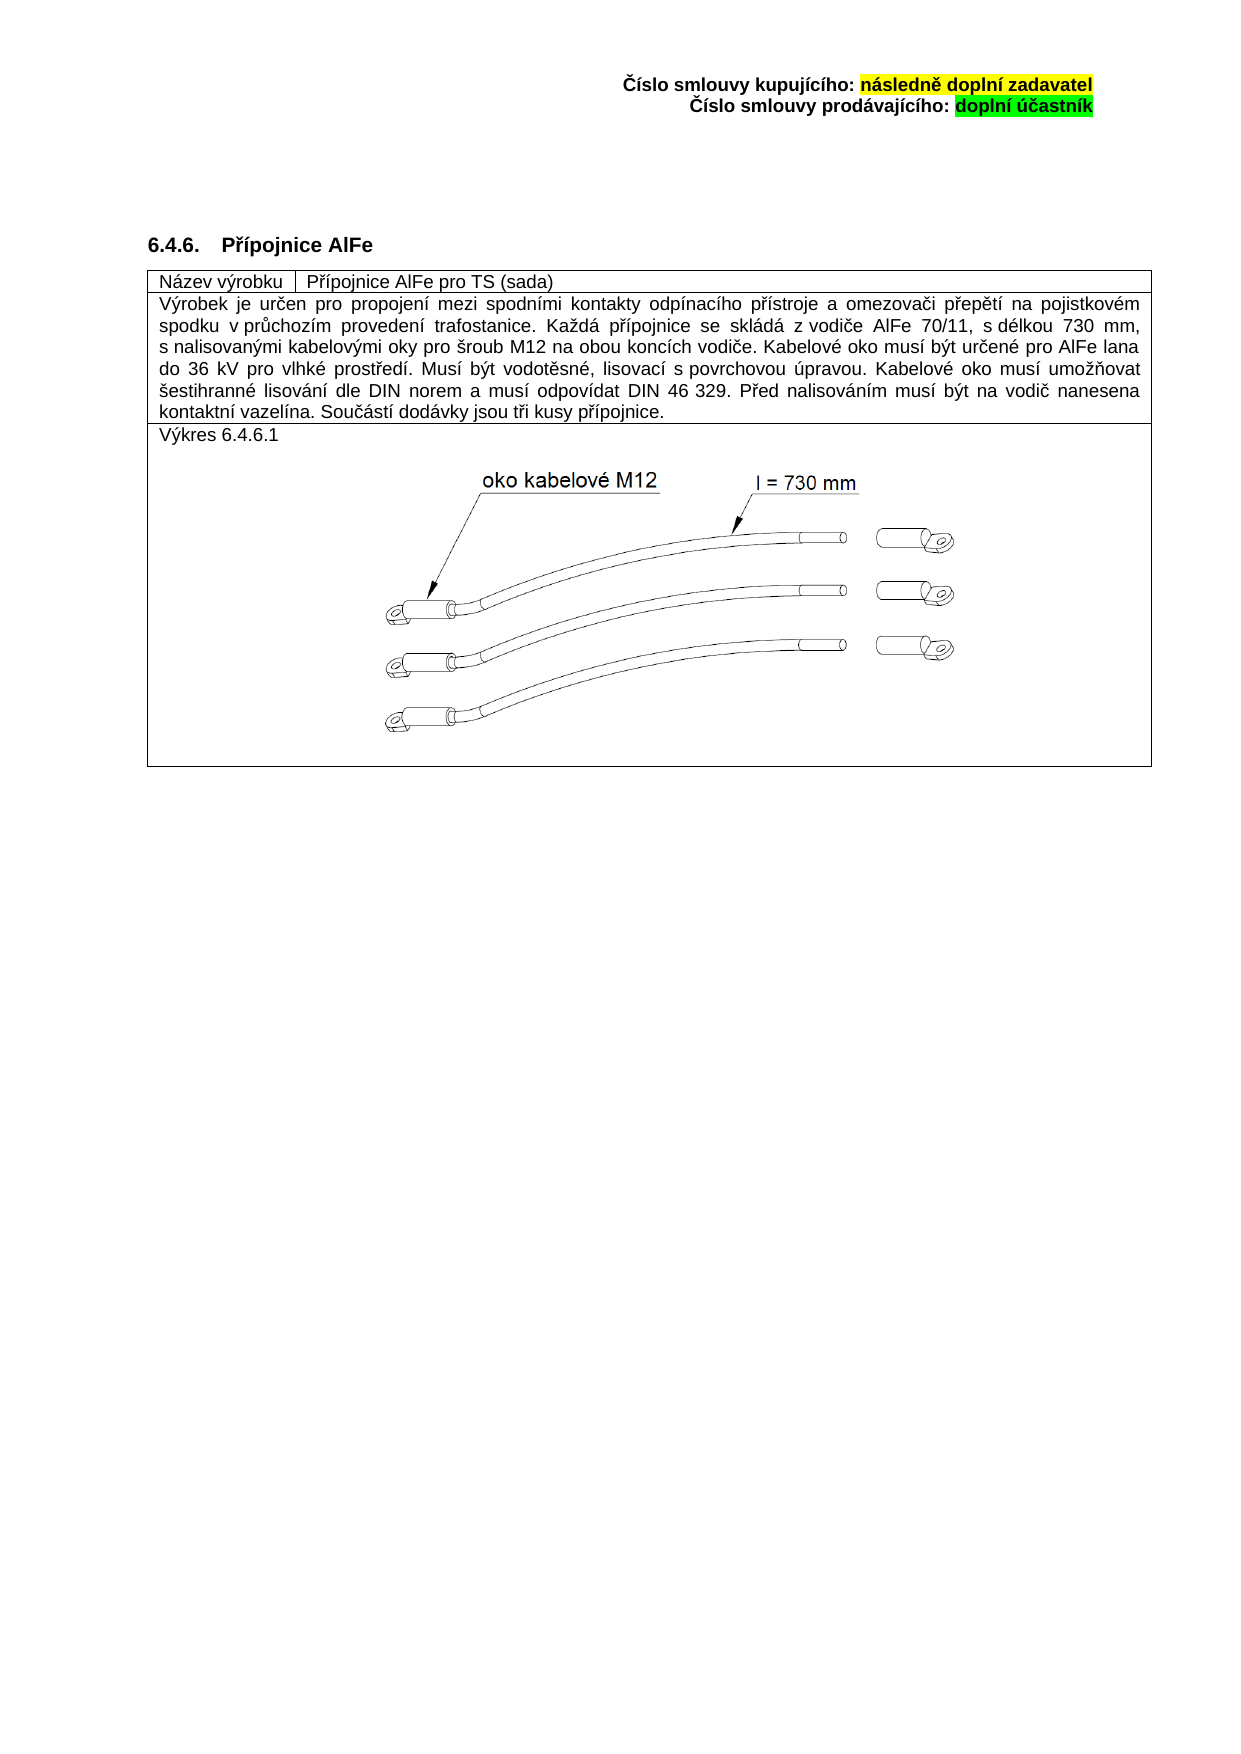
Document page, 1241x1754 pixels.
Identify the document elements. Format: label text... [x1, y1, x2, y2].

table_header Přípojnice AlFe pro TS (sada) [296, 271, 1151, 292]
table_header Název výrobku [148, 271, 295, 292]
list Přípojnice AlFe [148, 233, 1093, 257]
table_cell Výrobek je určen pro propojení mezi spodními kontakty odpínacího přístroje a omezovači přepětí na pojistkovém spodku v průchozím provedení trafostanice. Každá přípojnice se skládá z vodiče AlFe 70/11, s délkou 730 mm, s nalisovanými kabelovými oky pro šroub M12 na obou koncích vodiče. Kabelové oko musí být určené pro AlFe lana do 36 kV pro vlhké prostředí. Musí být vodotěsné, lisovací s povrchovou úpravou. Kabelové oko musí umožňovat šestihranné lisování dle DIN norem a musí odpovídat DIN 46 329. Před nalisováním musí být na vodič nanesena kontaktní vazelína. Součástí dodávky jsou tři kusy přípojnice. [148, 293, 1151, 422]
table_cell Výkres 6.4.6.1 [148, 424, 1151, 766]
picture [329, 445, 970, 766]
